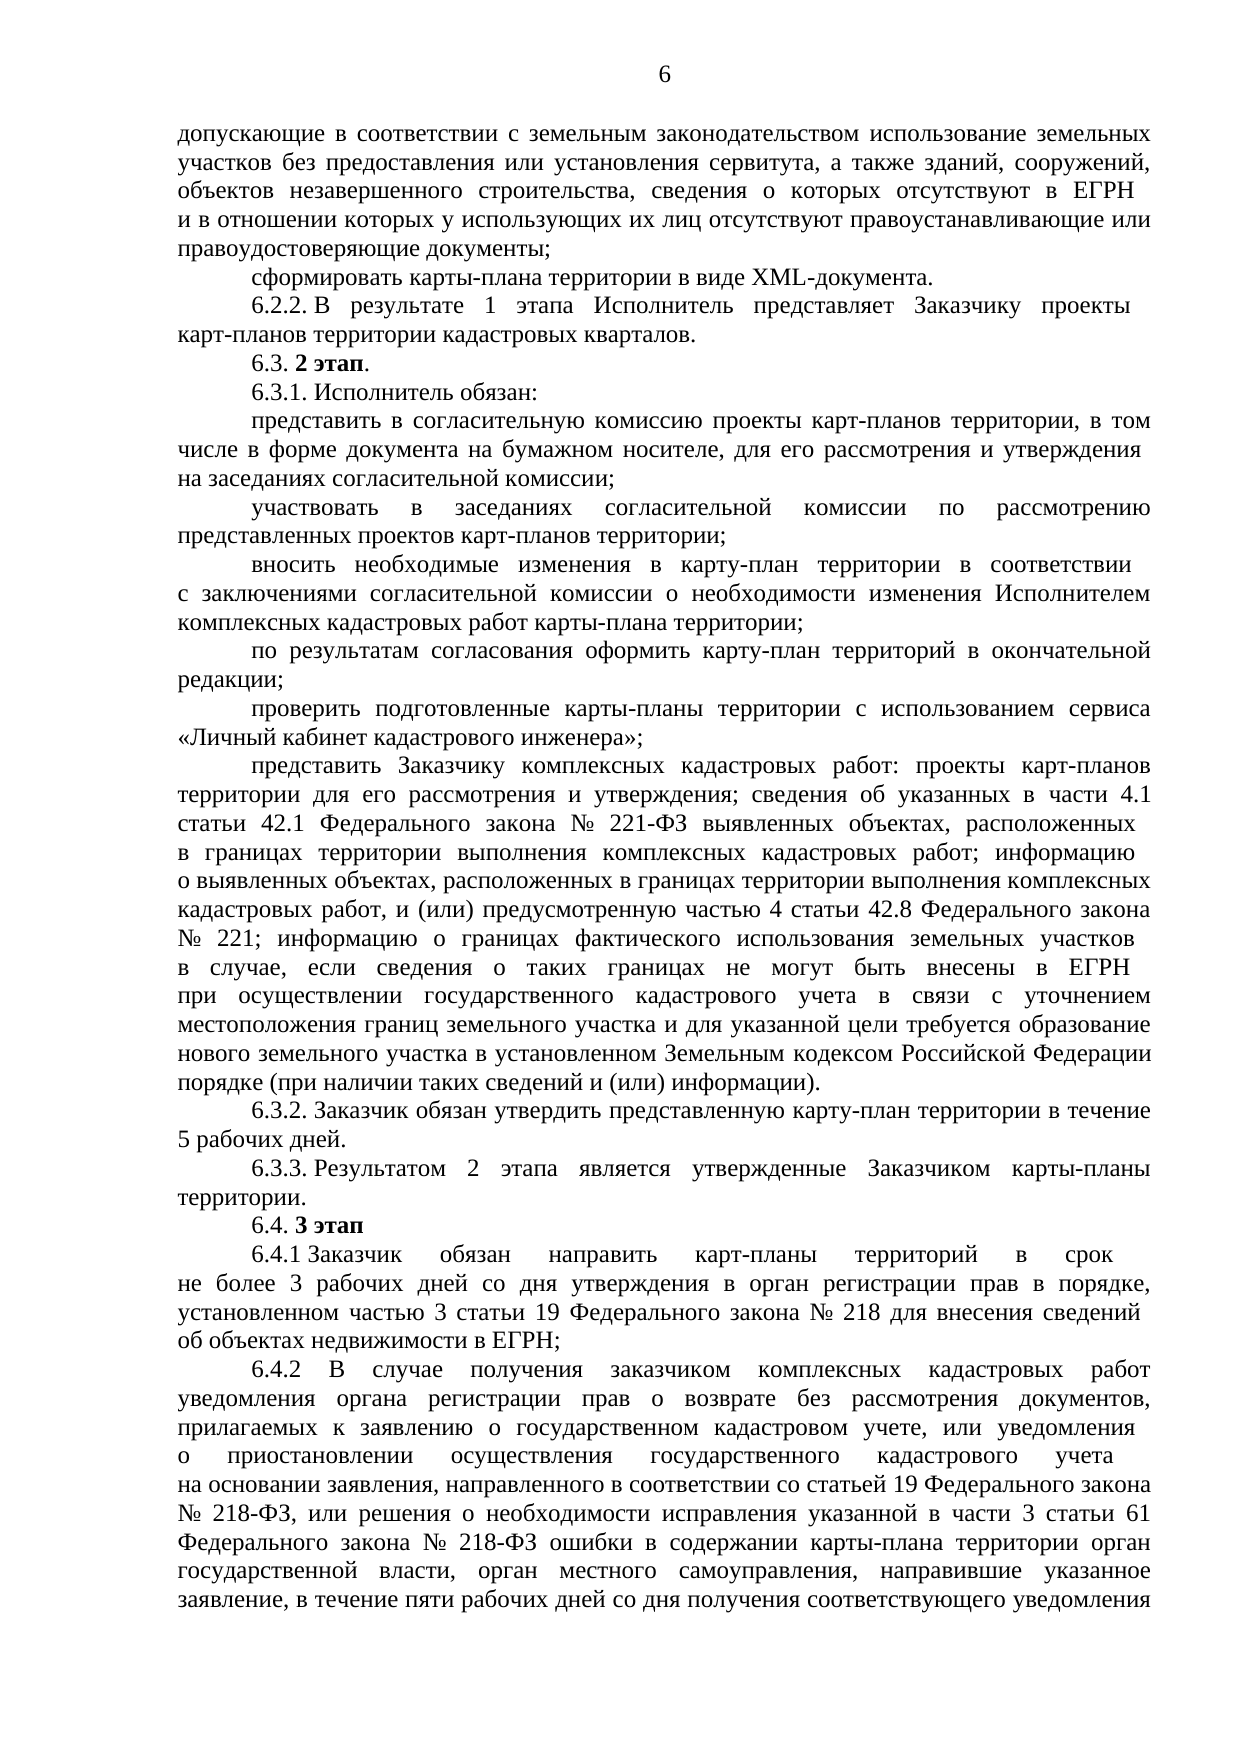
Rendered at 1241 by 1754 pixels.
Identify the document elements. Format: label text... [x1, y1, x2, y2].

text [177, 118, 1152, 262]
text проверить подготовленные карты-планы территории с использованием сервиса «Личный кабинет кадастрового инженера»; [177, 693, 1152, 751]
text 6.3.3. Результатом 2 этапа является утвержденные Заказчиком карты-планы территории. [177, 1153, 1152, 1211]
text 6.4.1 Заказчик обязан направить карт-планы территорий в срок не более 3 рабочих дней со дня утверждения в орган регистрации прав в порядке, установленном частью 3 статьи 19 Федерального закона № 218 для внесения сведений об объектах недвижимости в ЕГРН; [177, 1239, 1152, 1354]
text по результатам согласования оформить карту-план территорий в окончательной редакции; [177, 636, 1152, 693]
text 6.4. 3 этап [177, 1211, 1152, 1239]
text представить Заказчику комплексных кадастровых работ: проекты карт-планов территории для его рассмотрения и утверждения; сведения об указанных в части 4.1 статьи 42.1 Федерального закона № 221-ФЗ выявленных объектах, расположенных в границах территории выполнения комплексных кадастровых работ; информацию о выявленных объектах, расположенных в границах территории выполнения комплексных кадастровых работ, и (или) предусмотренную частью 4 статьи 42.8 Федерального закона № 221; информацию о границах фактического использования земельных участков в случае, если сведения о таких границах не могут быть внесены в ЕГРН при осуществлении государственного кадастрового учета в связи с уточнением местоположения границ земельного участка и для указанной цели требуется образование нового земельного участка в установленном Земельным кодексом Российской Федерации порядке (при наличии таких сведений и (или) информации). [177, 751, 1152, 1096]
text представить в согласительную комиссию проекты карт-планов территории, в том числе в форме документа на бумажном носителе, для его рассмотрения и утверждения на заседаниях согласительной комиссии; [177, 406, 1152, 492]
text сформировать карты-плана территории в виде XML-документа. [177, 262, 1152, 291]
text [177, 1354, 1152, 1613]
text 6.3.1. Исполнитель обязан: [177, 377, 1152, 406]
text 6.2.2. В результате 1 этапа Исполнитель представляет Заказчику проекты карт-планов территории кадастровых кварталов. [177, 291, 1152, 348]
text 6.3. 2 этап. [177, 348, 1152, 377]
text 6.3.2. Заказчик обязан утвердить представленную карту-план территории в течение 5 рабочих дней. [177, 1096, 1152, 1153]
text вносить необходимые изменения в карту-план территории в соответствии с заключениями согласительной комиссии о необходимости изменения Исполнителем комплексных кадастровых работ карты-плана территории; [177, 549, 1152, 636]
text участвовать в заседаниях согласительной комиссии по рассмотрению представленных проектов карт-планов территории; [177, 492, 1152, 549]
